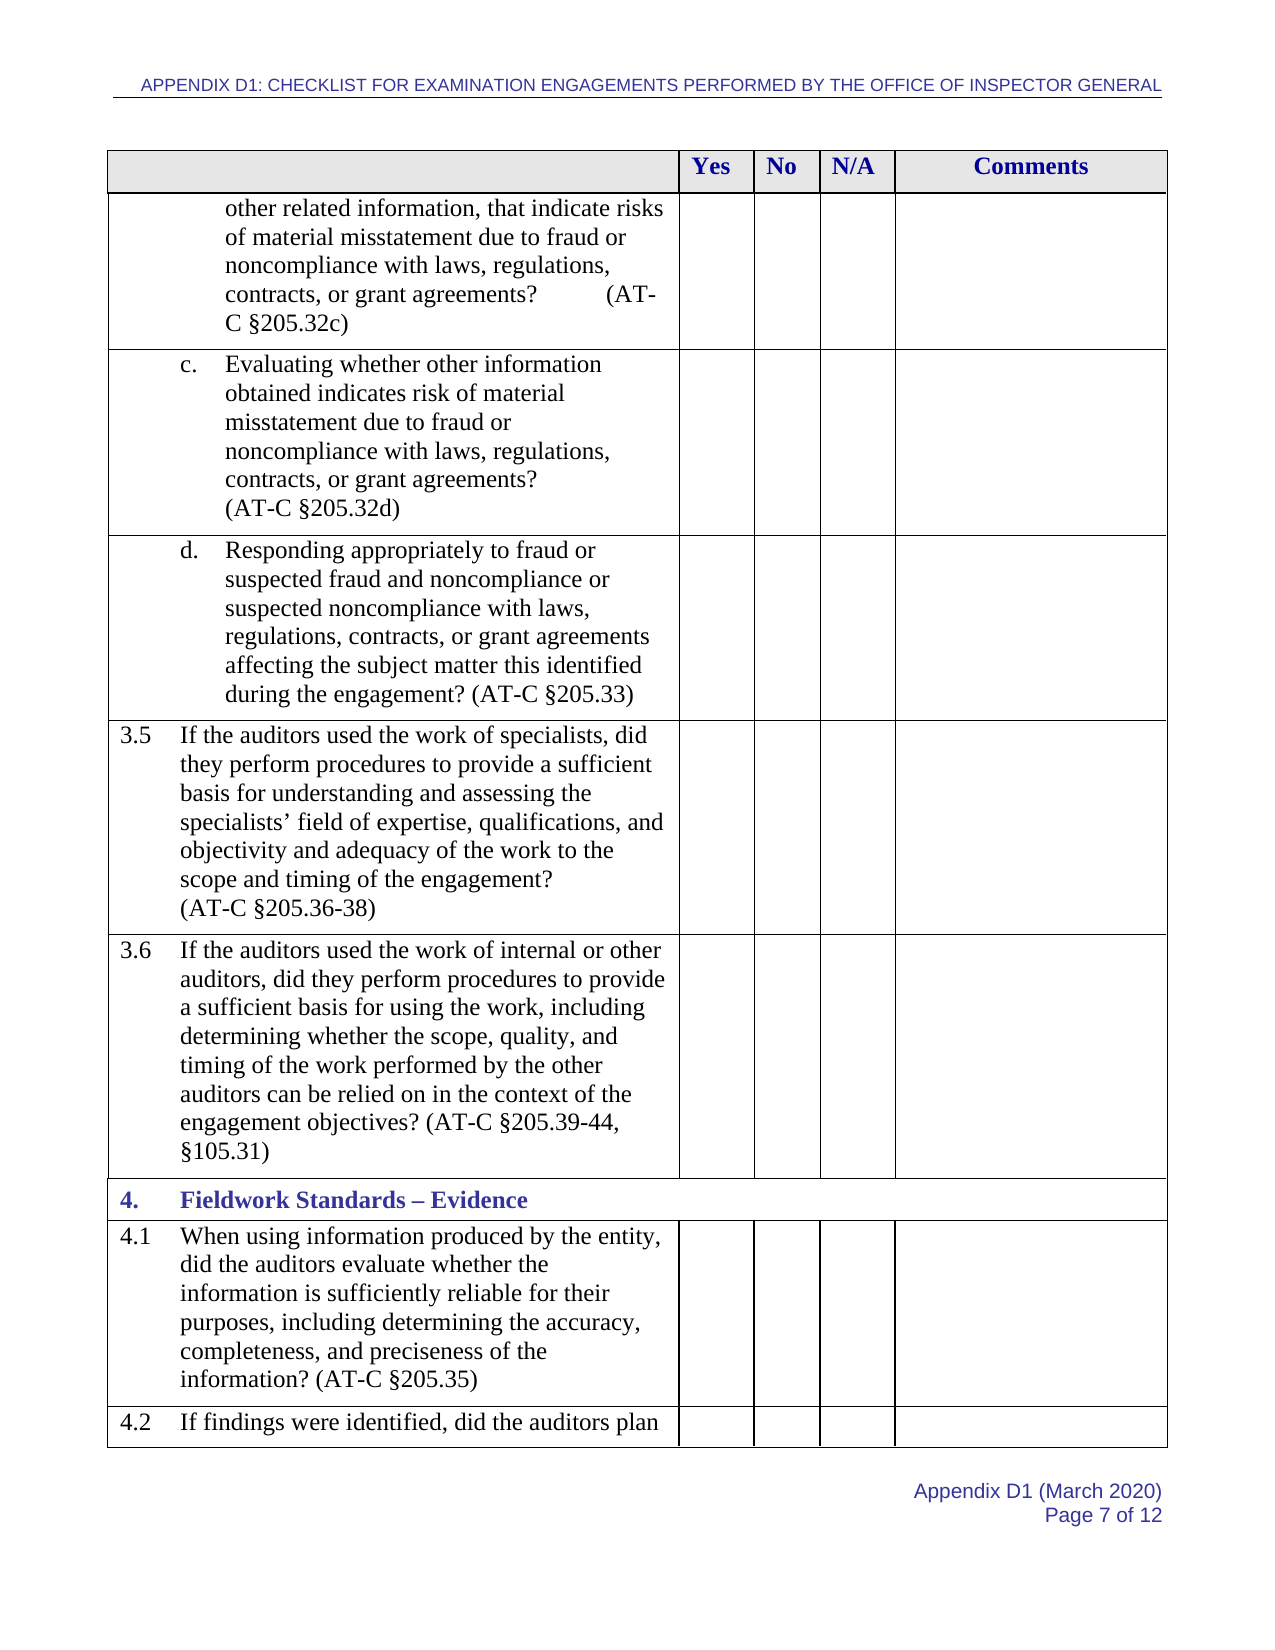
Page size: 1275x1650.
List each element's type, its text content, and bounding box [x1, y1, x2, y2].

table_cell [821, 1407, 894, 1446]
table_cell [821, 721, 895, 934]
table_cell [896, 1407, 1167, 1446]
table_cell [896, 535, 1167, 720]
table_cell [821, 536, 895, 720]
table_cell [680, 721, 754, 934]
table_cell [821, 194, 895, 349]
table_cell [755, 935, 820, 1177]
table_cell 4. Fieldwork Standards – Evidence [108, 1178, 1167, 1220]
table_cell [680, 935, 754, 1177]
table_cell [755, 194, 820, 349]
table_header No [755, 151, 819, 192]
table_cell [108, 1407, 678, 1446]
table_header [108, 151, 678, 192]
table_cell Evaluating whether other information obtained indicates risk of material misstatement due to fraud or noncompliance with laws, regulations, contracts, or grant agreements? (AT-C §205.32d) [109, 350, 679, 534]
table_cell [680, 536, 754, 720]
table_cell When using information produced by the entity, did the auditors evaluate whether the information is sufficiently reliable for their purposes, including determining the accuracy, completeness, and preciseness of the information? (AT-C §205.35) [108, 1221, 678, 1406]
table_cell [680, 1221, 753, 1406]
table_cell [109, 194, 679, 349]
table_cell [680, 350, 754, 534]
table_cell [821, 1221, 894, 1406]
table_cell [896, 1221, 1167, 1406]
table_cell [821, 935, 895, 1177]
table_cell [821, 350, 895, 534]
table_header N/A [821, 151, 894, 192]
table_cell [896, 720, 1167, 934]
table_cell [680, 194, 754, 349]
table_cell [755, 1407, 819, 1446]
table_header Comments [896, 151, 1167, 192]
table_cell [755, 350, 820, 534]
table_cell [755, 536, 820, 720]
table_cell [896, 192, 1167, 349]
table_cell [896, 349, 1167, 534]
table_cell If the auditors used the work of specialists, did they perform procedures to provide a sufficient basis for understanding and assessing the specialists’ field of expertise, qualifications, and objectivity and adequacy of the work to the scope and timing of the engagement? (AT-C §205.36-38) [109, 721, 679, 934]
table_cell If the auditors used the work of internal or other auditors, did they perform procedures to provide a sufficient basis for using the work, including determining whether the scope, quality, and timing of the work performed by the other auditors can be relied on in the context of the engagement objectives? (AT-C §205.39-44, §105.31) [109, 935, 679, 1177]
table_cell [680, 1407, 753, 1446]
table_cell [755, 721, 820, 934]
table_cell [896, 934, 1167, 1177]
table_cell Responding appropriately to fraud or suspected fraud and noncompliance or suspected noncompliance with laws, regulations, contracts, or grant agreements affecting the subject matter this identified during the engagement? (AT-C §205.33) [109, 536, 679, 720]
table_cell [755, 1221, 819, 1406]
table_header Yes [680, 151, 753, 192]
